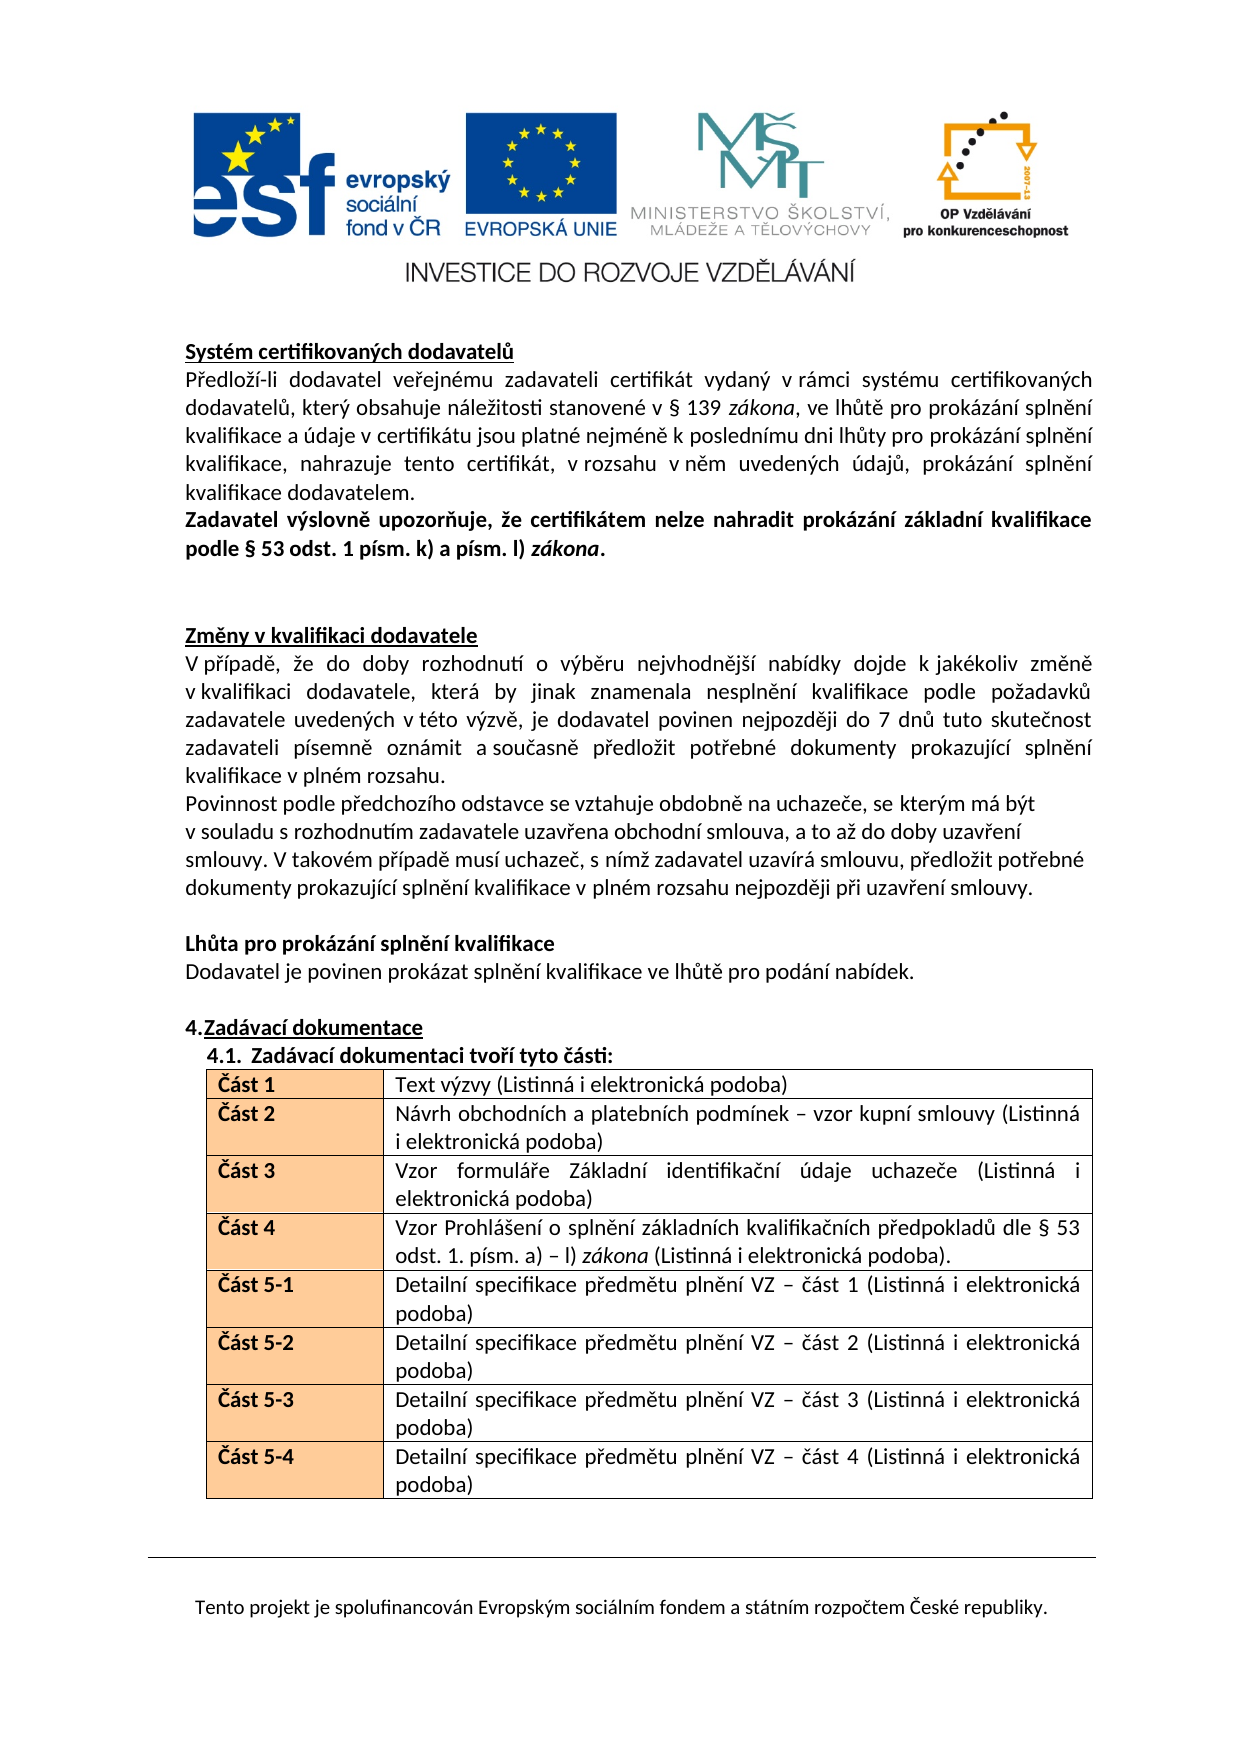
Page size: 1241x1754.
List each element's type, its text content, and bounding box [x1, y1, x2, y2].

list V případě, že do doby rozhodnutí o výběru nejvhodnější nabídky dojde k jakékoliv změně v kvalifikaci dodavatele, která by jinak znamenala nesplnění kvalifikace podle požadavků zadavatele uvedených v této výzvě, je dodavatel povinen nejpozději do 7 dnů tuto skutečnost zadavateli písemně oznámit a současně předložit potřebné dokumenty prokazující splnění kvalifikace v plném rozsahu. [185, 649, 1093, 789]
table_cell Část 5-3 [207, 1385, 383, 1441]
table_cell Část 4 [207, 1214, 383, 1269]
list Zadávací dokumentaci tvoří tyto části: [207, 1041, 1093, 1069]
picture [147, 73, 1128, 313]
list Předloží-li dodavatel veřejnému zadavateli certifikát vydaný v rámci systému certifikovaných dodavatelů, který obsahuje náležitosti stanovené v § 139 zákona, ve lhůtě pro prokázání splnění kvalifikace a údaje v certifikátu jsou platné nejméně k poslednímu dni lhůty pro prokázání splnění kvalifikace, nahrazuje tento certifikát, v rozsahu v něm uvedených údajů, prokázání splnění kvalifikace dodavatelem. [185, 366, 1093, 506]
table_cell Část 2 [207, 1099, 383, 1155]
text Systém certifikovaných dodavatelů [185, 337, 1093, 366]
table_cell Vzor formuláře Základní identifikační údaje uchazeče (Listinná i elektronická podoba) [384, 1156, 1092, 1212]
table_cell Část 5-1 [207, 1271, 383, 1327]
table_header Část 1 [207, 1070, 383, 1098]
list Zadávací dokumentace [185, 1013, 1093, 1041]
table_cell Vzor Prohlášení o splnění základních kvalifikačních předpokladů dle § 53 odst. 1. písm. a) – l) zákona (Listinná i elektronická podoba). [384, 1214, 1092, 1269]
table_cell Detailní specifikace předmětu plnění VZ – část 2 (Listinná i elektronická podoba) [384, 1328, 1092, 1384]
table_cell Část 3 [207, 1156, 383, 1212]
subtitle Lhůta pro prokázání splnění kvalifikace [148, 929, 1093, 957]
text Dodavatel je povinen prokázat splnění kvalifikace ve lhůtě pro podání nabídek. [185, 957, 1093, 985]
table_cell Detailní specifikace předmětu plnění VZ – část 4 (Listinná i elektronická podoba) [384, 1442, 1092, 1498]
table_header Text výzvy (Listinná i elektronická podoba) [384, 1070, 1092, 1098]
table_cell Návrh obchodních a platebních podmínek – vzor kupní smlouvy (Listinná i elektronická podoba) [384, 1099, 1092, 1155]
table_cell Detailní specifikace předmětu plnění VZ – část 3 (Listinná i elektronická podoba) [384, 1385, 1092, 1441]
table_cell Detailní specifikace předmětu plnění VZ – část 1 (Listinná i elektronická podoba) [384, 1271, 1092, 1327]
list Zadavatel výslovně upozorňuje, že certifikátem nelze nahradit prokázání základní kvalifikace podle § 53 odst. 1 písm. k) a písm. l) zákona. [185, 506, 1093, 562]
subtitle Změny v kvalifikaci dodavatele [148, 621, 1093, 649]
text Povinnost podle předchozího odstavce se vztahuje obdobně na uchazeče, se kterým má být v souladu s rozhodnutím zadavatele uzavřena obchodní smlouva, a to až do doby uzavření smlouvy. V takovém případě musí uchazeč, s nímž zadavatel uzavírá smlouvu, předložit potřebné dokumenty prokazující splnění kvalifikace v plném rozsahu nejpozději při uzavření smlouvy. [185, 789, 1093, 901]
table_cell Část 5-4 [207, 1442, 383, 1498]
table_cell Část 5-2 [207, 1328, 383, 1384]
